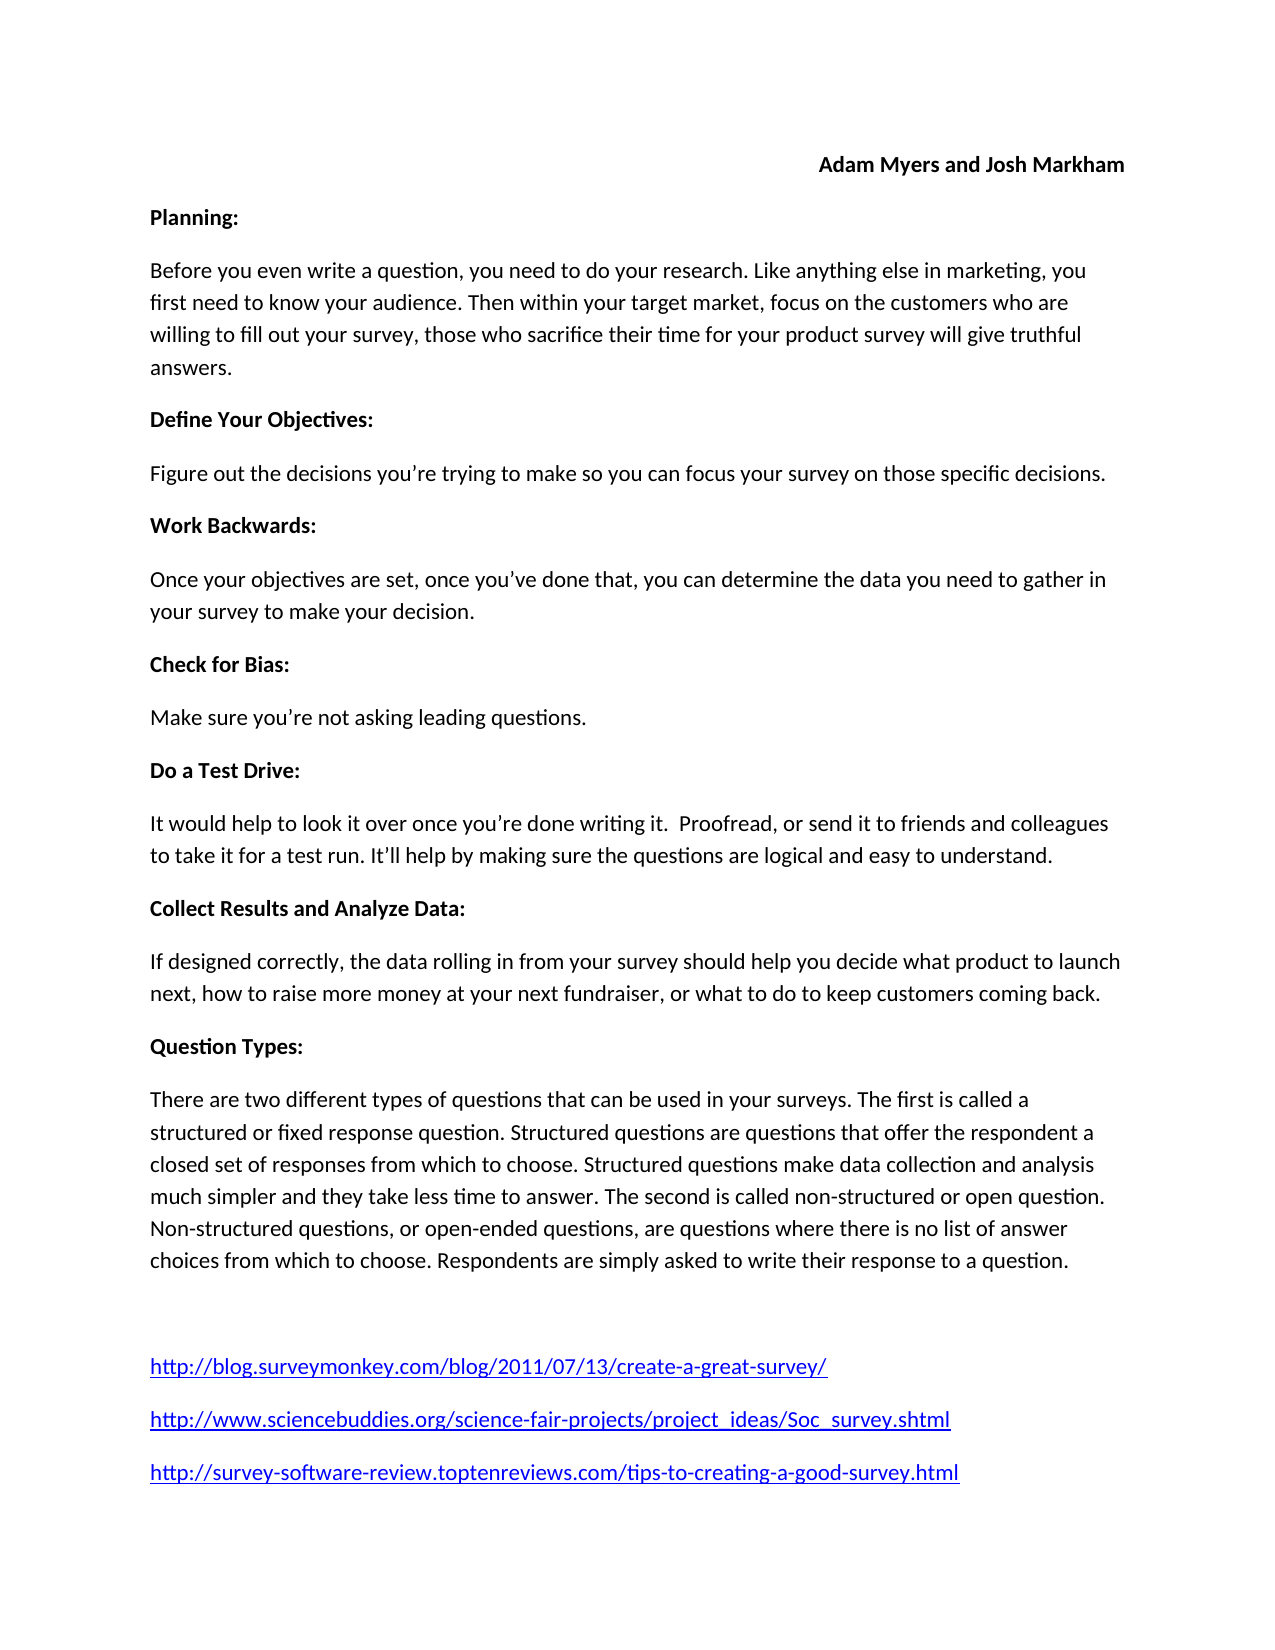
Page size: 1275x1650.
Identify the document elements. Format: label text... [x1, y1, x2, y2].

text Figure out the decisions you’re trying to make so you can focus your survey on those specific decisions. [150, 459, 1125, 487]
text http://blog.surveymonkey.com/blog/2011/07/13/create-a-great-survey/ [150, 1352, 1125, 1380]
text Check for Bias: [150, 650, 1125, 678]
text There are two different types of questions that can be used in your surveys. The first is called a structured or fixed response question. Structured questions are questions that offer the respondent a closed set of responses from which to choose. Structured questions make data collection and analysis much simpler and they take less time to answer. The second is called non-structured or open question. Non-structured questions, or open-ended questions, are questions where there is no list of answer choices from which to choose. Respondents are simply asked to write their response to a question. [150, 1085, 1125, 1274]
text Collect Results and Analyze Data: [150, 894, 1125, 922]
text Before you even write a question, you need to do your research. Like anything else in marketing, you first need to know your audience. Then within your target market, focus on the customers who are willing to fill out your survey, those who sacrifice their time for your product survey will give truthful answers. [150, 256, 1125, 381]
text http://survey-software-review.toptenreviews.com/tips-to-creating-a-good-survey.html [150, 1458, 1125, 1486]
text Adam Myers and Josh Markham [150, 150, 1125, 178]
text Define Your Objectives: [150, 406, 1125, 434]
text Once your objectives are set, once you’ve done that, you can determine the data you need to gather in your survey to make your decision. [150, 565, 1125, 625]
text Planning: [150, 203, 1125, 231]
text Question Types: [150, 1032, 1125, 1060]
text Make sure you’re not asking leading questions. [150, 703, 1125, 731]
text Work Backwards: [150, 512, 1125, 540]
text It would help to look it over once you’re done writing it. Proofread, or send it to friends and colleagues to take it for a test run. It’ll help by making sure the questions are logical and easy to understand. [150, 809, 1125, 869]
text Do a Test Drive: [150, 756, 1125, 784]
text http://www.sciencebuddies.org/science-fair-projects/project_ideas/Soc_survey.shtml [150, 1405, 1125, 1433]
text If designed correctly, the data rolling in from your survey should help you decide what product to launch next, how to raise more money at your next fundraiser, or what to do to keep customers coming back. [150, 947, 1125, 1007]
